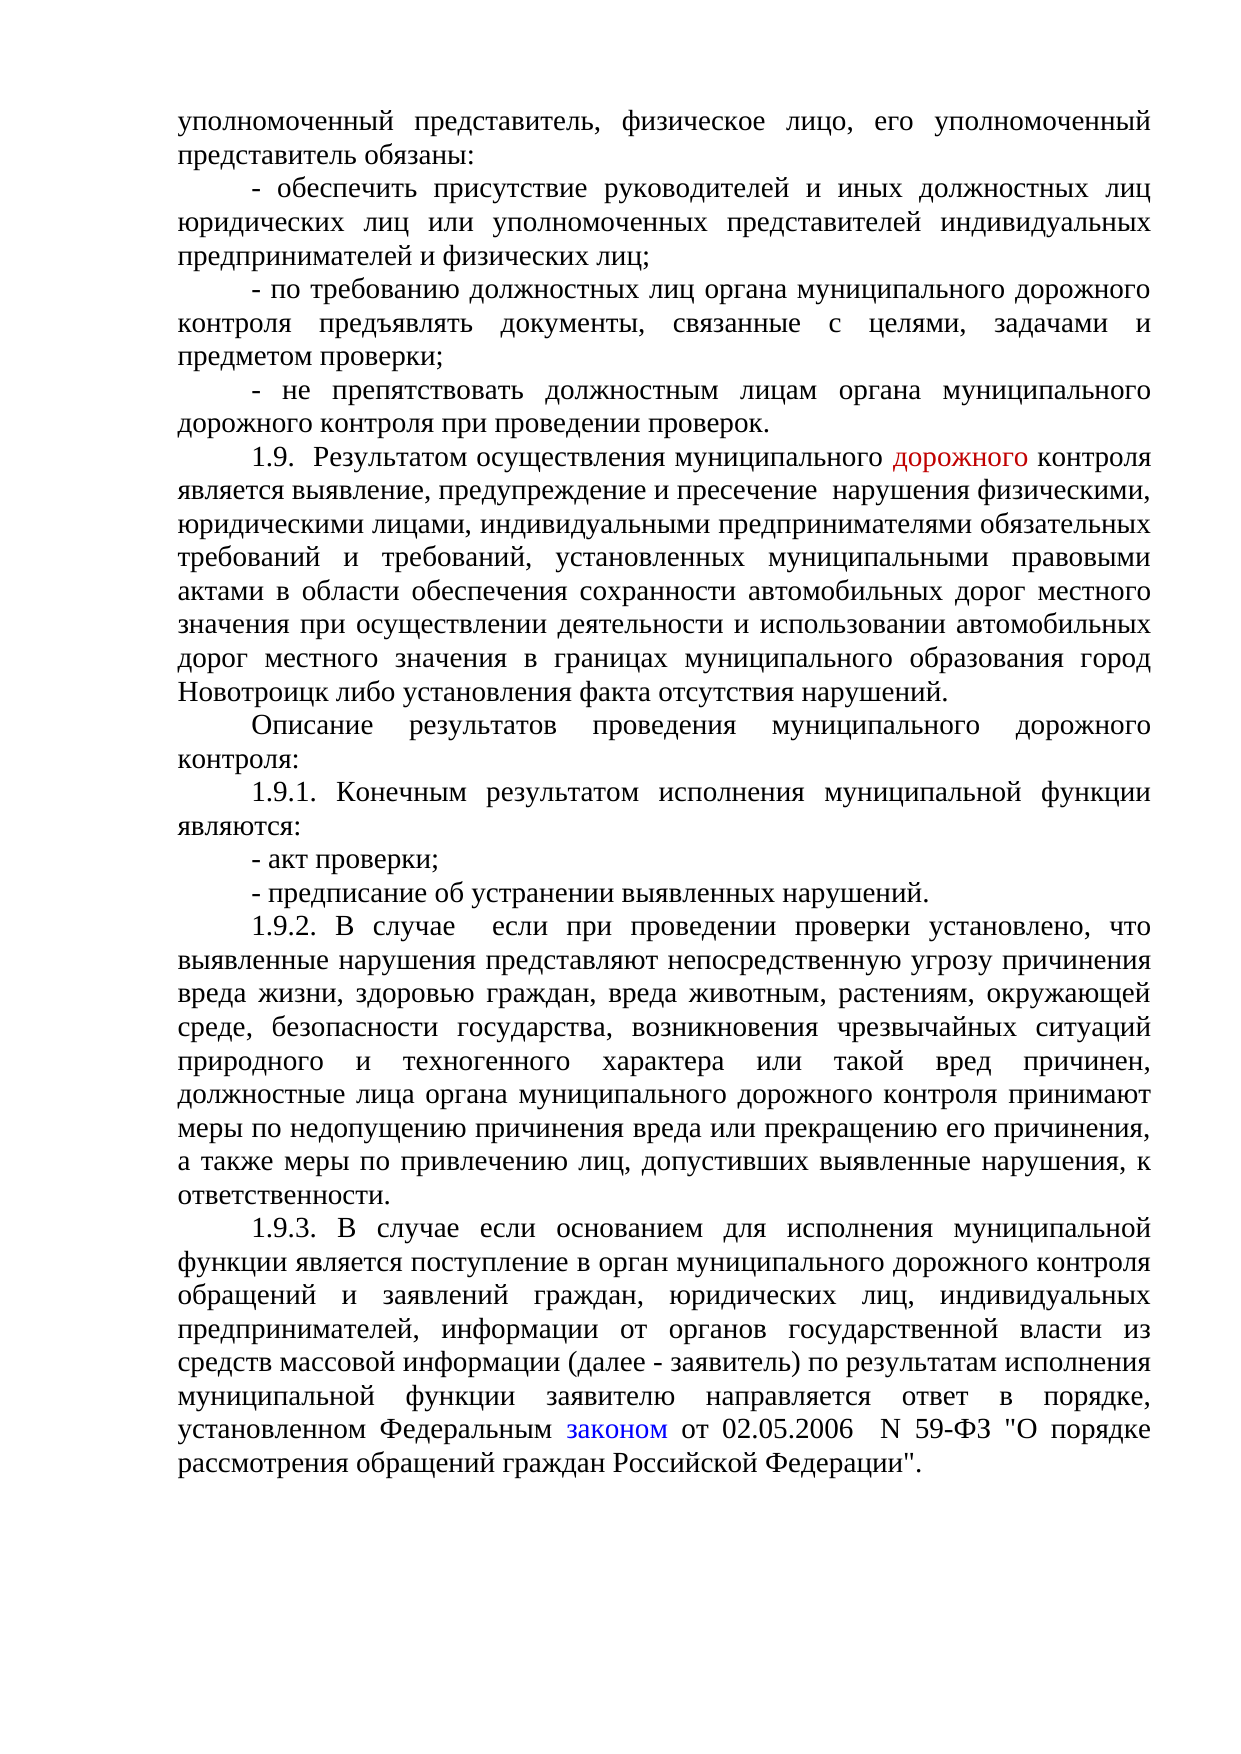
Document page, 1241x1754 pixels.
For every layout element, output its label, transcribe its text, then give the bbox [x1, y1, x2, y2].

text - по требованию должностных лиц органа муниципального дорожного контроля предъявлять документы, связанные с целями, задачами и предметом проверки; [177, 271, 1152, 372]
text - предписание об устранении выявленных нарушений. [177, 875, 1152, 908]
text 1.9.3. В случае если основанием для исполнения муниципальной функции является поступление в орган муниципального дорожного контроля обращений и заявлений граждан, юридических лиц, индивидуальных предпринимателей, информации от органов государственной власти из средств массовой информации (далее - заявитель) по результатам исполнения муниципальной функции заявителю направляется ответ в порядке, установленном Федеральным законом от 02.05.2006 N 59-ФЗ "О порядке рассмотрения обращений граждан Российской Федерации". [177, 1210, 1152, 1479]
text - обеспечить присутствие руководителей и иных должностных лиц юридических лиц или уполномоченных представителей индивидуальных предпринимателей и физических лиц; [177, 171, 1152, 271]
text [177, 103, 1152, 171]
text Описание результатов проведения муниципального дорожного контроля: [177, 707, 1152, 774]
text - не препятствовать должностным лицам органа муниципального дорожного контроля при проведении проверок. [177, 372, 1152, 439]
text 1.9.2. В случае если при проведении проверки установлено, что выявленные нарушения представляют непосредственную угрозу причинения вреда жизни, здоровью граждан, вреда животным, растениям, окружающей среде, безопасности государства, возникновения чрезвычайных ситуаций природного и техногенного характера или такой вред причинен, должностные лица органа муниципального дорожного контроля принимают меры по недопущению причинения вреда или прекращению его причинения, а также меры по привлечению лиц, допустивших выявленные нарушения, к ответственности. [177, 908, 1152, 1210]
text - акт проверки; [177, 841, 1152, 875]
text 1.9.1. Конечным результатом исполнения муниципальной функции являются: [177, 774, 1152, 841]
text 1.9. Результатом осуществления муниципального дорожного контроля является выявление, предупреждение и пресечение нарушения физическими, юридическими лицами, индивидуальными предпринимателями обязательных требований и требований, установленных муниципальными правовыми актами в области обеспечения сохранности автомобильных дорог местного значения при осуществлении деятельности и использовании автомобильных дорог местного значения в границах муниципального образования город Новотроицк либо установления факта отсутствия нарушений. [177, 439, 1152, 707]
